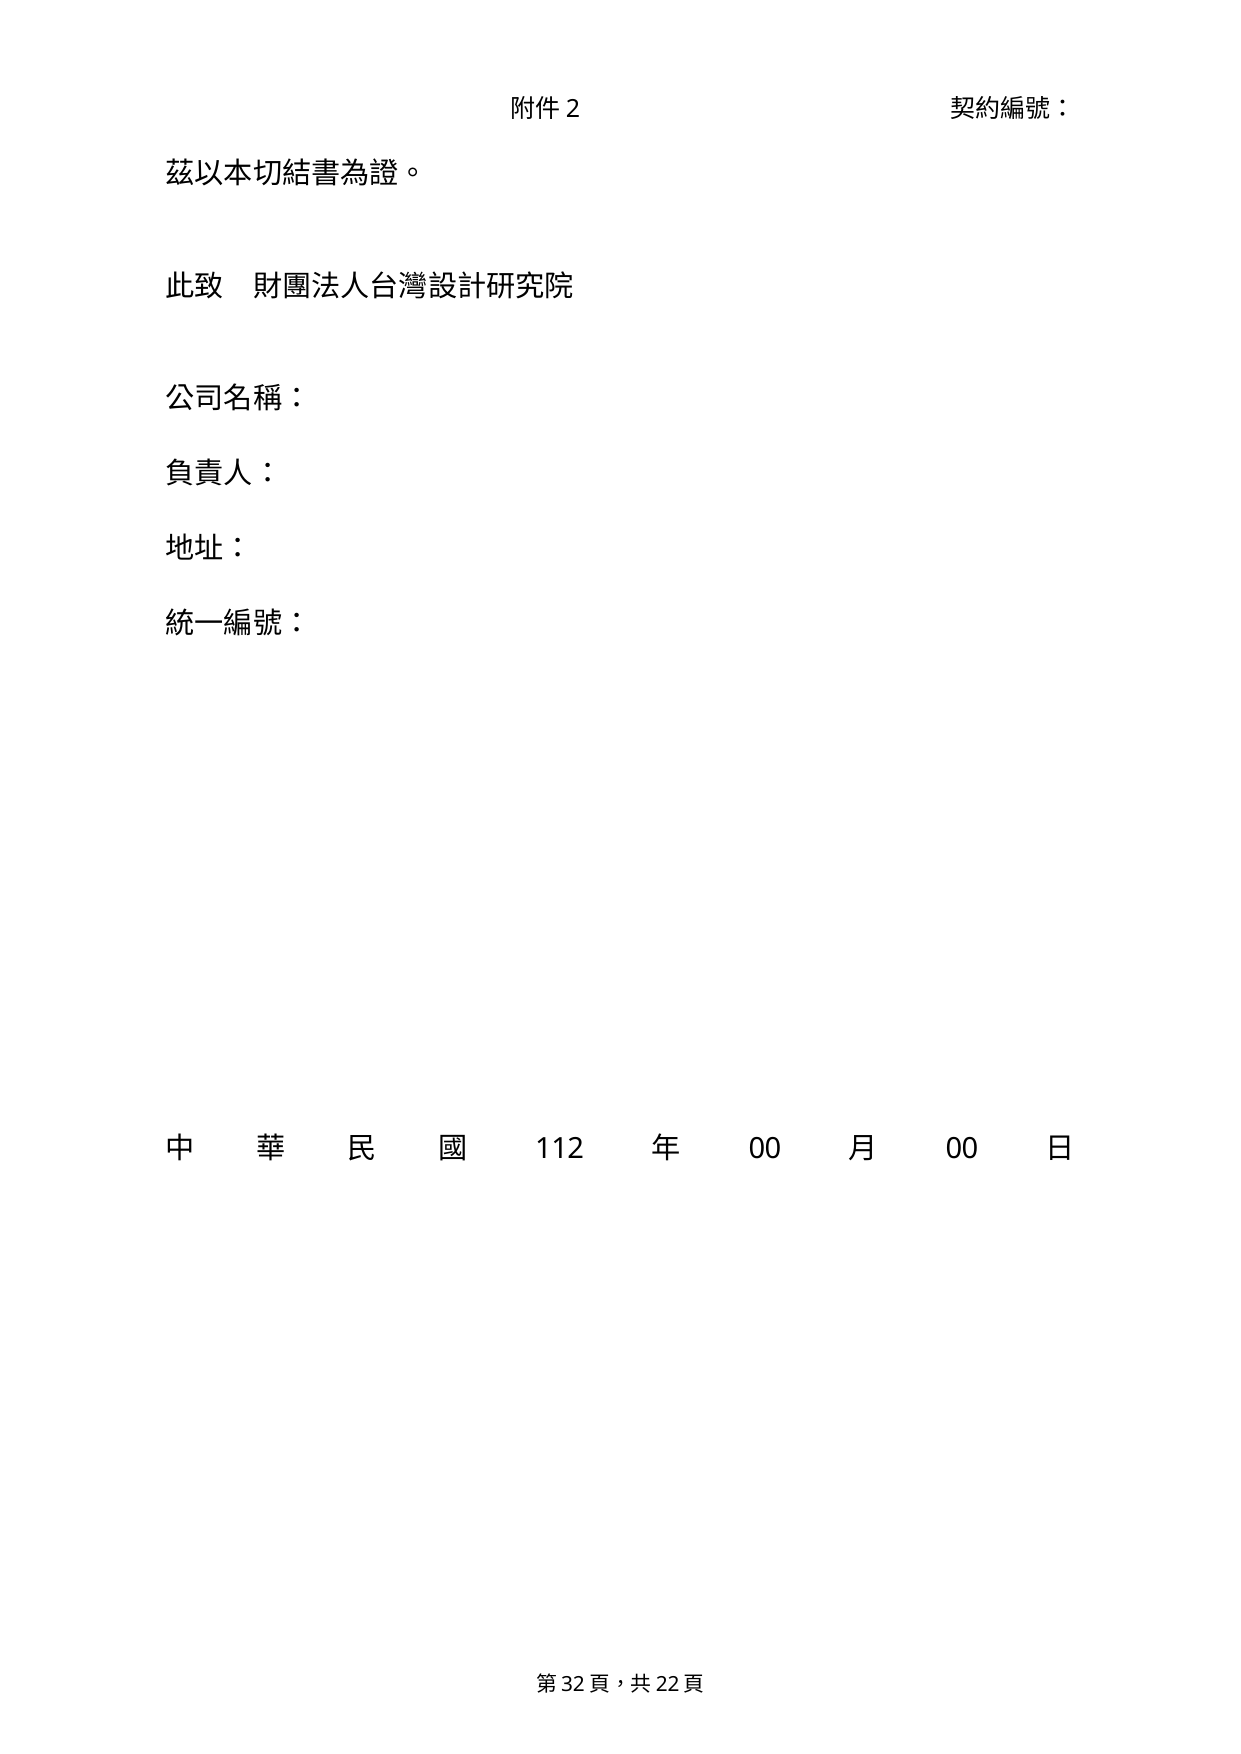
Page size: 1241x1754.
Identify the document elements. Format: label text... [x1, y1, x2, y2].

text 茲以本切結書為證。 [165, 133, 1075, 208]
text 地址： [165, 508, 1075, 583]
text 公司名稱： [165, 358, 1075, 433]
text 中華民國112年00月00日 [165, 1108, 1075, 1183]
text 負責人： [165, 433, 1075, 508]
text 統一編號： [165, 583, 1075, 658]
text 此致 財團法人台灣設計研究院 [165, 246, 1075, 321]
